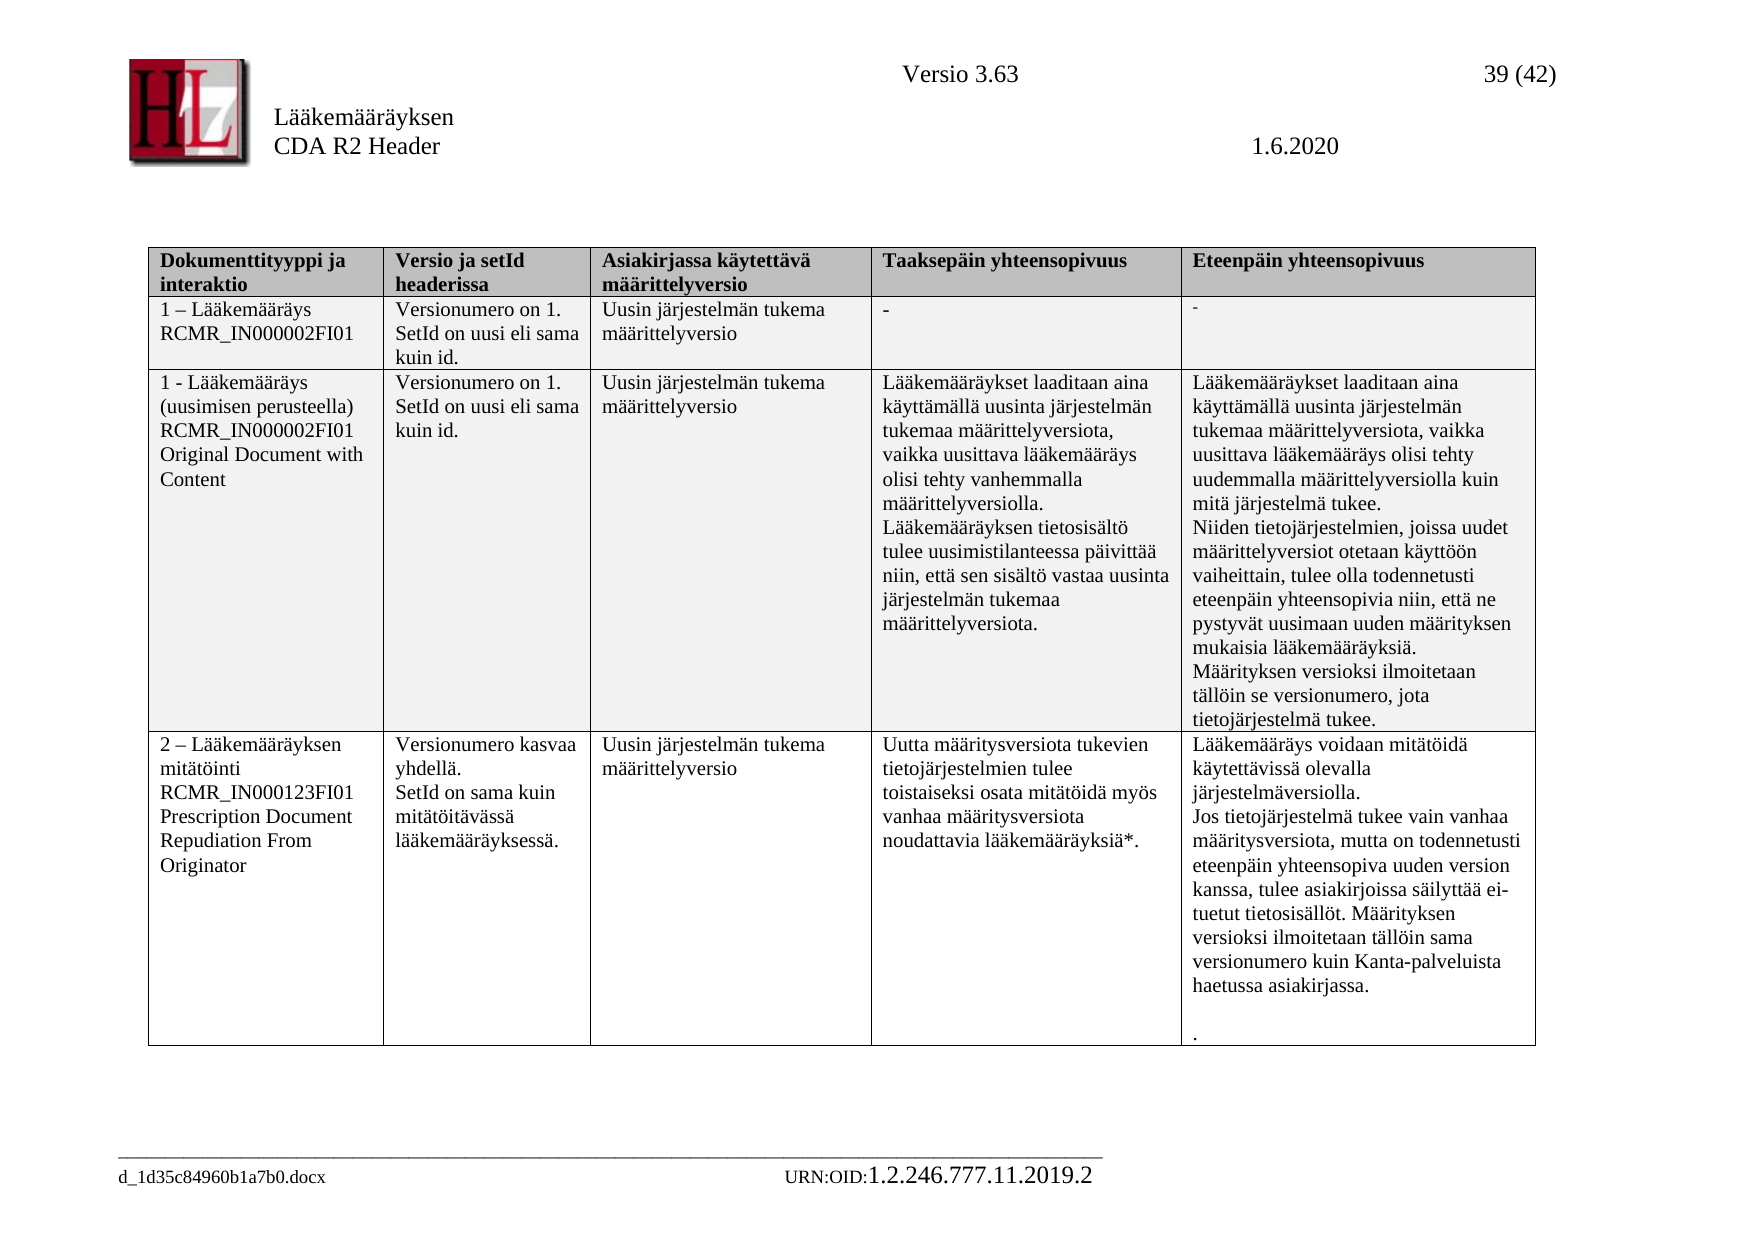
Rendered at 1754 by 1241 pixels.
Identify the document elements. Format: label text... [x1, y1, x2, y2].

table_cell Lääkemääräykset laaditaan aina käyttämällä uusinta järjestelmän tukemaa määrittelyversiota, vaikka uusittava lääkemääräys olisi tehty vanhemmalla määrittelyversiolla. Lääkemääräyksen tietosisältö tulee uusimistilanteessa päivittää niin, että sen sisältö vastaa uusinta järjestelmän tukemaa määrittelyversiota. [872, 370, 1181, 731]
table_cell Lääkemääräys voidaan mitätöidä käytettävissä olevalla järjestelmäversiolla. Jos tietojärjestelmä tukee vain vanhaa määritysversiota, mutta on todennetusti eteenpäin yhteensopiva uuden version kanssa, tulee asiakirjoissa säilyttää ei-tuetut tietosisällöt. Määrityksen versioksi ilmoitetaan tällöin sama versionumero kuin Kanta-palveluista haetussa asiakirjassa. . [1182, 732, 1535, 1045]
table_header Versio ja setId headerissa [384, 248, 590, 296]
table_cell Versionumero on 1. SetId on uusi eli sama kuin id. [384, 370, 590, 731]
table_cell Uusin järjestelmän tukema määrittelyversio [591, 370, 871, 731]
table_cell 1 - Lääkemääräys (uusimisen perusteella) RCMR_IN000002FI01 Original Document with Content [149, 370, 383, 731]
table_cell Versionumero kasvaa yhdellä. SetId on sama kuin mitätöitävässä lääkemääräyksessä. [384, 732, 590, 1045]
table_cell - [872, 297, 1181, 369]
table_header Eteenpäin yhteensopivuus [1182, 248, 1535, 296]
table_cell 2 – Lääkemääräyksen mitätöinti RCMR_IN000123FI01 Prescription Document Repudiation From Originator [149, 732, 383, 1045]
table_cell Lääkemääräykset laaditaan aina käyttämällä uusinta järjestelmän tukemaa määrittelyversiota, vaikka uusittava lääkemääräys olisi tehty uudemmalla määrittelyversiolla kuin mitä järjestelmä tukee. Niiden tietojärjestelmien, joissa uudet määrittelyversiot otetaan käyttöön vaiheittain, tulee olla todennetusti eteenpäin yhteensopivia niin, että ne pystyvät uusimaan uuden määrityksen mukaisia lääkemääräyksiä. Määrityksen versioksi ilmoitetaan tällöin se versionumero, jota tietojärjestelmä tukee. [1182, 370, 1535, 731]
picture [129, 59, 252, 167]
table_cell - [1182, 297, 1535, 369]
table_cell Uutta määritysversiota tukevien tietojärjestelmien tulee toistaiseksi osata mitätöidä myös vanhaa määritysversiota noudattavia lääkemääräyksiä*. [872, 732, 1181, 1045]
table_cell Uusin järjestelmän tukema määrittelyversio [591, 732, 871, 1045]
table_cell Uusin järjestelmän tukema määrittelyversio [591, 297, 871, 369]
table_header Asiakirjassa käytettävä määrittelyversio [591, 248, 871, 296]
table_header Dokumenttityyppi ja interaktio [149, 248, 383, 296]
table_cell 1 – Lääkemääräys RCMR_IN000002FI01 [149, 297, 383, 369]
table_header Taaksepäin yhteensopivuus [872, 248, 1181, 296]
table_cell Versionumero on 1. SetId on uusi eli sama kuin id. [384, 297, 590, 369]
